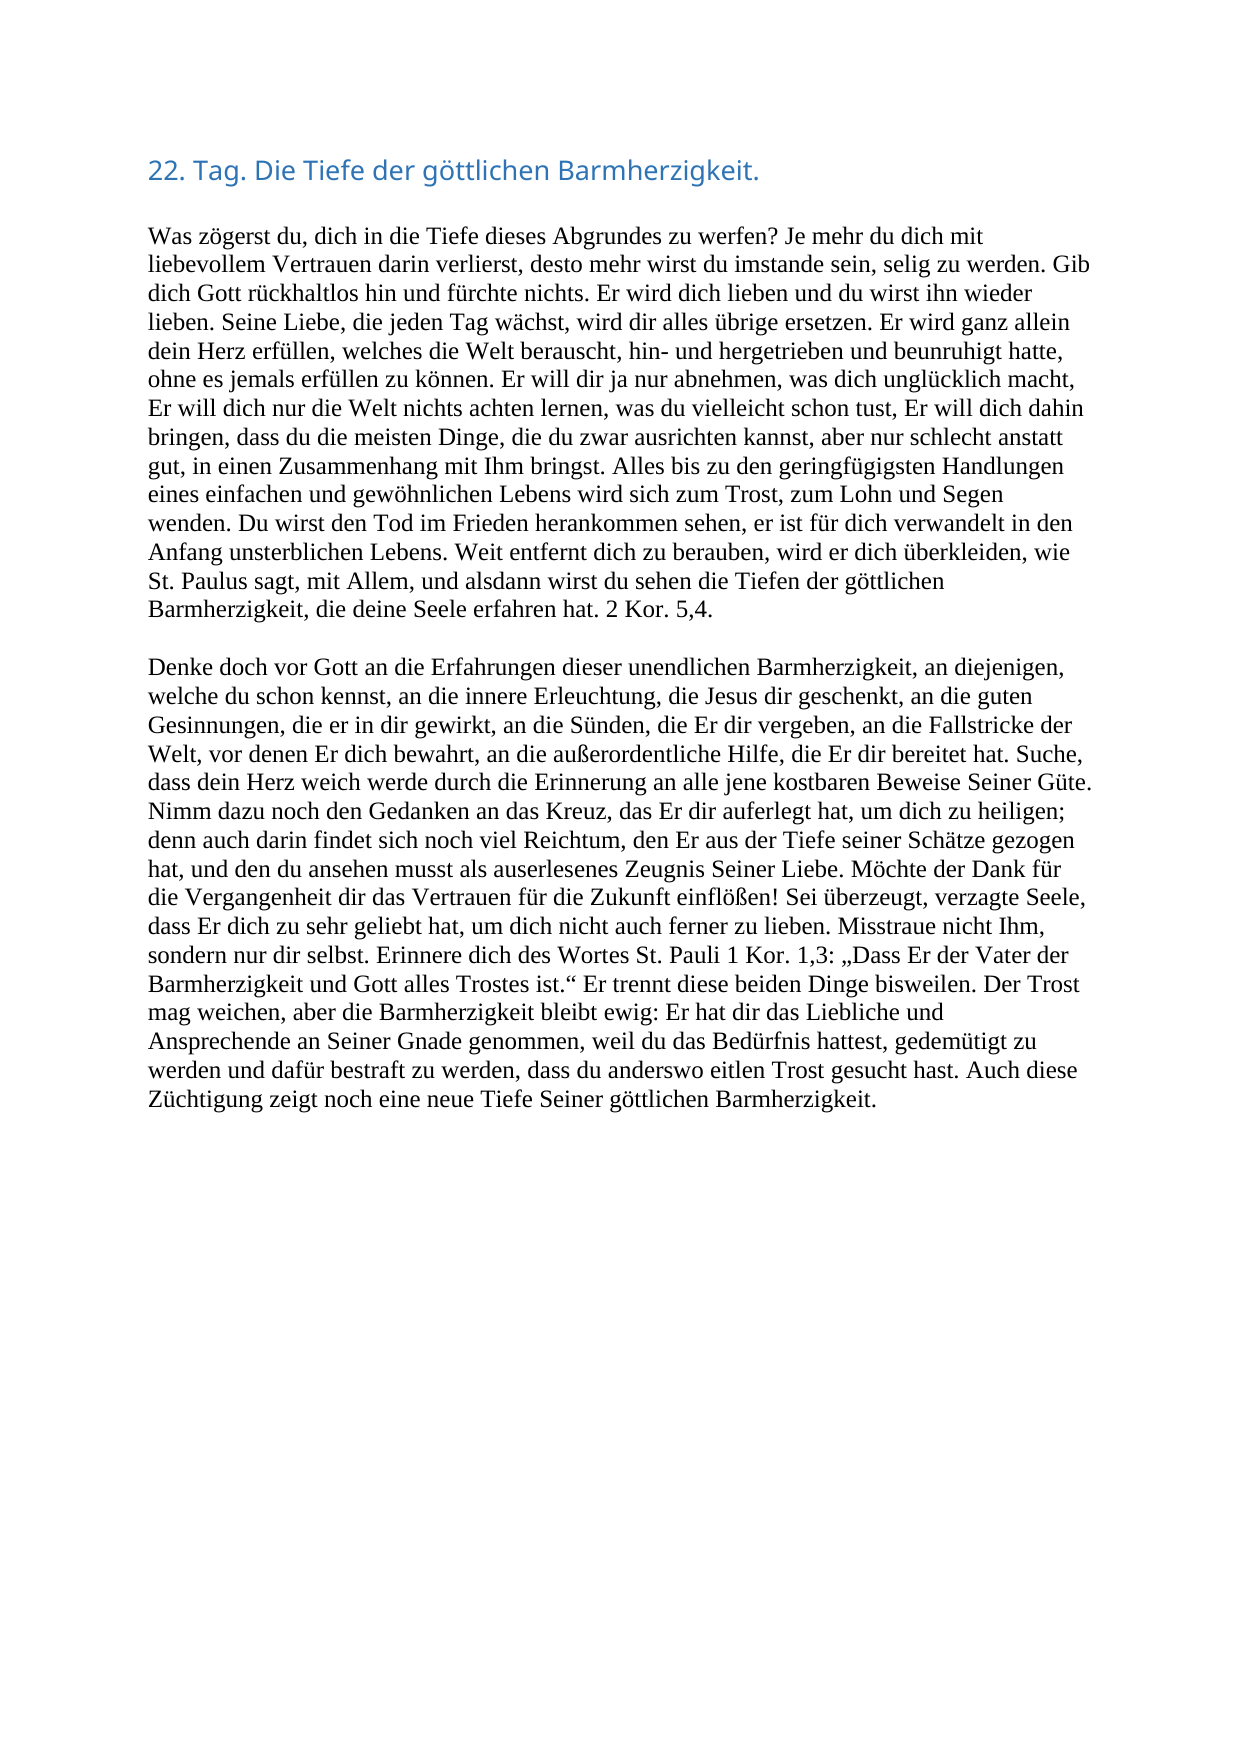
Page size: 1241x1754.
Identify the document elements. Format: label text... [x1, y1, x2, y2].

text Denke doch vor Gott an die Erfahrungen dieser unendlichen Barmherzigkeit, an diejenigen, welche du schon kennst, an die innere Erleuchtung, die Jesus dir geschenkt, an die guten Gesinnungen, die er in dir gewirkt, an die Sünden, die Er dir vergeben, an die Fallstricke der Welt, vor denen Er dich bewahrt, an die außerordentliche Hilfe, die Er dir bereitet hat. Suche, dass dein Herz weich werde durch die Erinnerung an alle jene kostbaren Beweise Seiner Güte. Nimm dazu noch den Gedanken an das Kreuz, das Er dir auferlegt hat, um dich zu heiligen; denn auch darin findet sich noch viel Reichtum, den Er aus der Tiefe seiner Schätze gezogen hat, und den du ansehen musst als auserlesenes Zeugnis Seiner Liebe. Möchte der Dank für die Vergangenheit dir das Vertrauen für die Zukunft einflößen! Sei überzeugt, verzagte Seele, dass Er dich zu sehr geliebt hat, um dich nicht auch ferner zu lieben. Misstraue nicht Ihm, sondern nur dir selbst. Erinnere dich des Wortes St. Pauli 1 Kor. 1,3: „Dass Er der Vater der Barmherzigkeit und Gott alles Trostes ist.“ Er trennt diese beiden Dinge bisweilen. Der Trost mag weichen, aber die Barmherzigkeit bleibt ewig: Er hat dir das Liebliche und Ansprechende an Seiner Gnade genommen, weil du das Bedürfnis hattest, gedemütigt zu werden und dafür bestraft zu werden, dass du anderswo eitlen Trost gesucht hast. Auch diese Züchtigung zeigt noch eine neue Tiefe Seiner göttlichen Barmherzigkeit. [148, 652, 1093, 1112]
text Was zögerst du, dich in die Tiefe dieses Abgrundes zu werfen? Je mehr du dich mit liebevollem Vertrauen darin verlierst, desto mehr wirst du imstande sein, selig zu werden. Gib dich Gott rückhaltlos hin und fürchte nichts. Er wird dich lieben und du wirst ihn wieder lieben. Seine Liebe, die jeden Tag wächst, wird dir alles übrige ersetzen. Er wird ganz allein dein Herz erfüllen, welches die Welt berauscht, hin- und hergetrieben und beunruhigt hatte, ohne es jemals erfüllen zu können. Er will dir ja nur abnehmen, was dich unglücklich macht, Er will dich nur die Welt nichts achten lernen, was du vielleicht schon tust, Er will dich dahin bringen, dass du die meisten Dinge, die du zwar ausrichten kannst, aber nur schlecht anstatt gut, in einen Zusammenhang mit Ihm bringst. Alles bis zu den geringfügigsten Handlungen eines einfachen und gewöhnlichen Lebens wird sich zum Trost, zum Lohn und Segen wenden. Du wirst den Tod im Frieden herankommen sehen, er ist für dich verwandelt in den Anfang unsterblichen Lebens. Weit entfernt dich zu berauben, wird er dich überkleiden, wie St. Paulus sagt, mit Allem, und alsdann wirst du sehen die Tiefen der göttlichen Barmherzigkeit, die deine Seele erfahren hat. 2 Kor. 5,4. [148, 221, 1093, 623]
subtitle 22. Tag. Die Tiefe der göttlichen Barmherzigkeit. [148, 152, 1093, 189]
